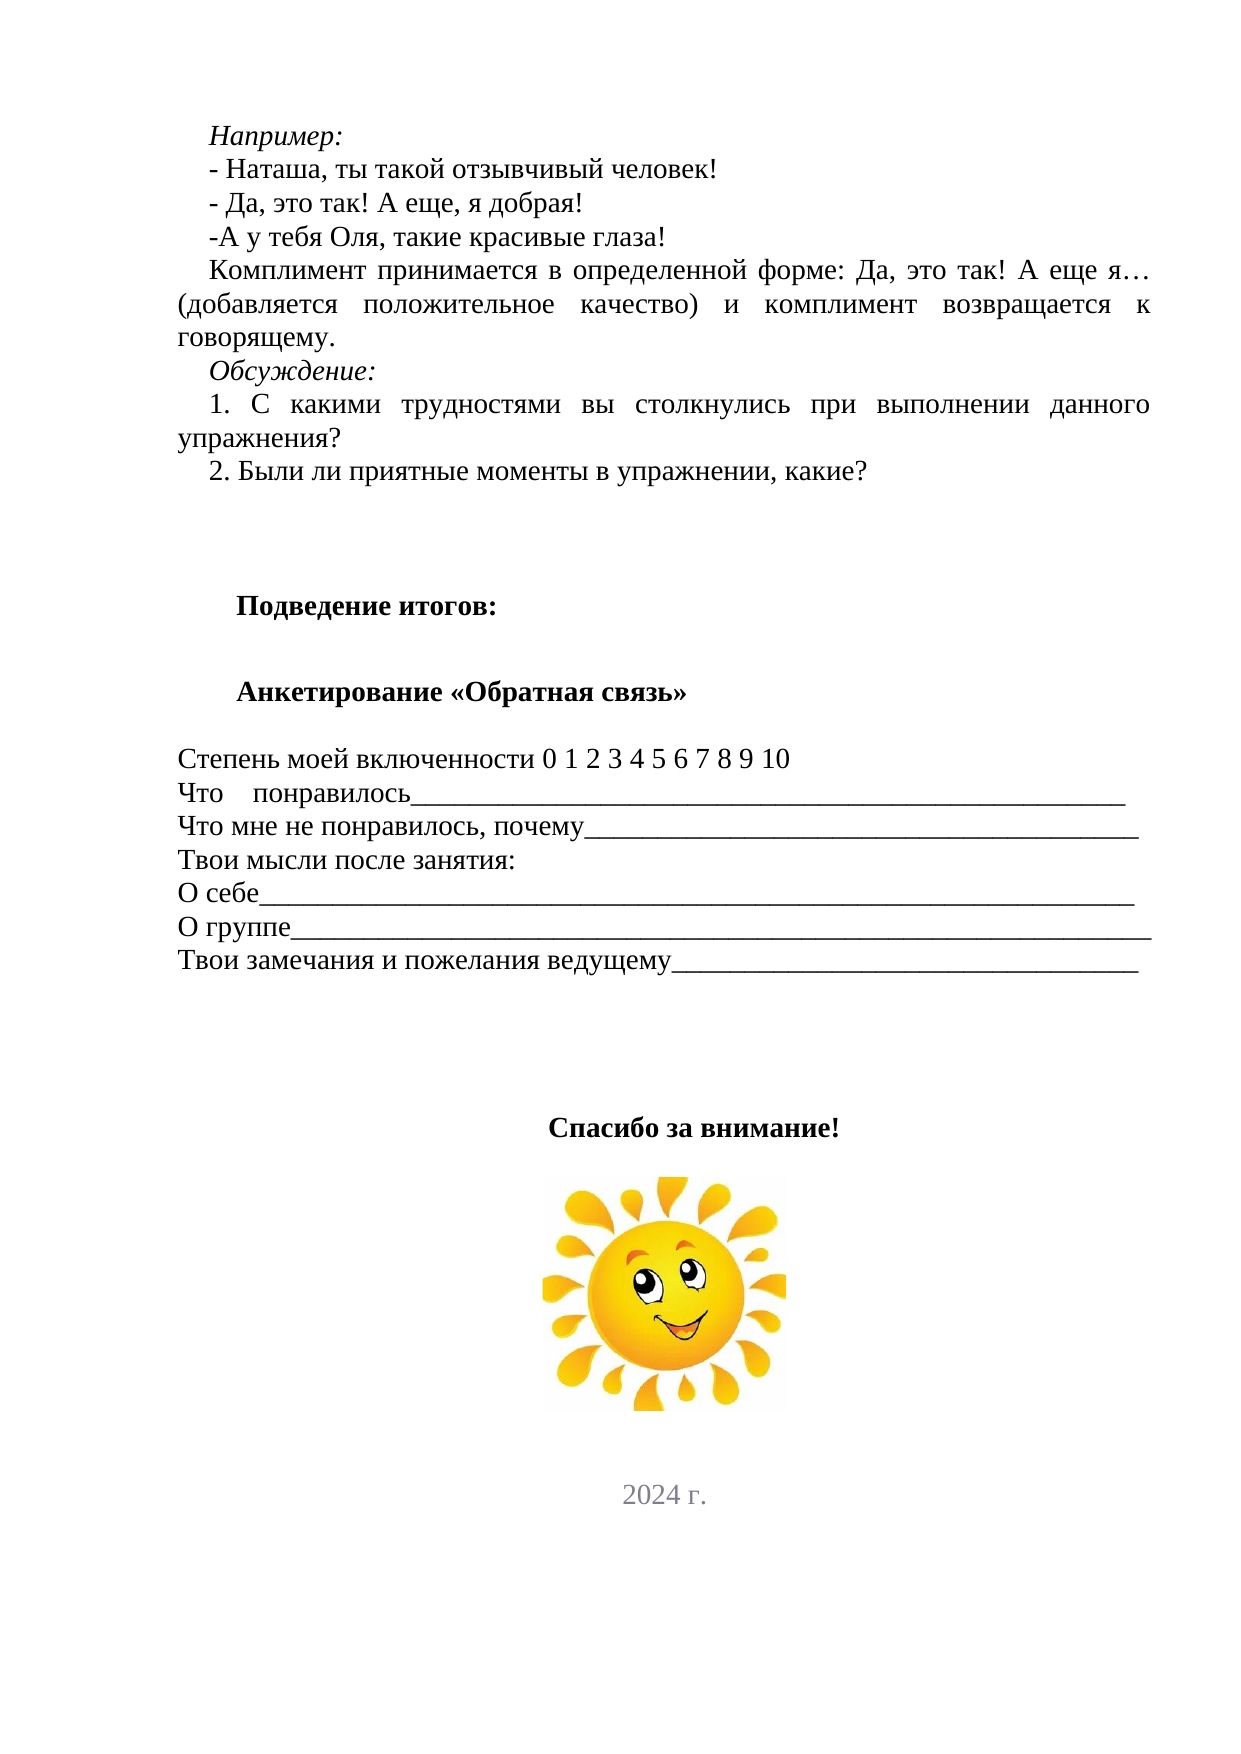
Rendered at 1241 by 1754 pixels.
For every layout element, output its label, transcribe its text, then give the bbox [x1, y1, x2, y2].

text Что понравилось_________________________________________________ [177, 775, 1152, 808]
text Степень моей включенности 0 1 2 3 4 5 6 7 8 9 10 [177, 741, 1152, 775]
text Например: [177, 118, 1152, 152]
text Спасибо за внимание! [177, 1110, 1152, 1144]
text 2. Были ли приятные моменты в упражнении, какие? [177, 453, 1152, 487]
text Что мне не понравилось, почему______________________________________ [177, 808, 1152, 842]
text О себе____________________________________________________________ [177, 875, 1152, 909]
text О группе___________________________________________________________ [177, 909, 1152, 942]
picture [542, 1177, 787, 1411]
text - Наташа, ты такой отзывчивый человек! [177, 152, 1152, 185]
text - Да, это так! А еще, я добрая! [177, 185, 1152, 219]
text Твои мысли после занятия: [177, 842, 1152, 875]
text Комплимент принимается в определенной форме: Да, это так! А еще я… (добавляется положительное качество) и комплимент возвращается к говорящему. [177, 252, 1152, 353]
text Подведение итогов: [177, 588, 1152, 621]
text 2024 г. [177, 1477, 1152, 1511]
text Анкетирование «Обратная связь» [133, 674, 1152, 708]
text Твои замечания и пожелания ведущему________________________________ [177, 942, 1152, 976]
text 1. С какими трудностями вы столкнулись при выполнении данного упражнения? [177, 386, 1152, 453]
text -А у тебя Оля, такие красивые глаза! [177, 219, 1152, 252]
text Обсуждение: [177, 353, 1152, 386]
